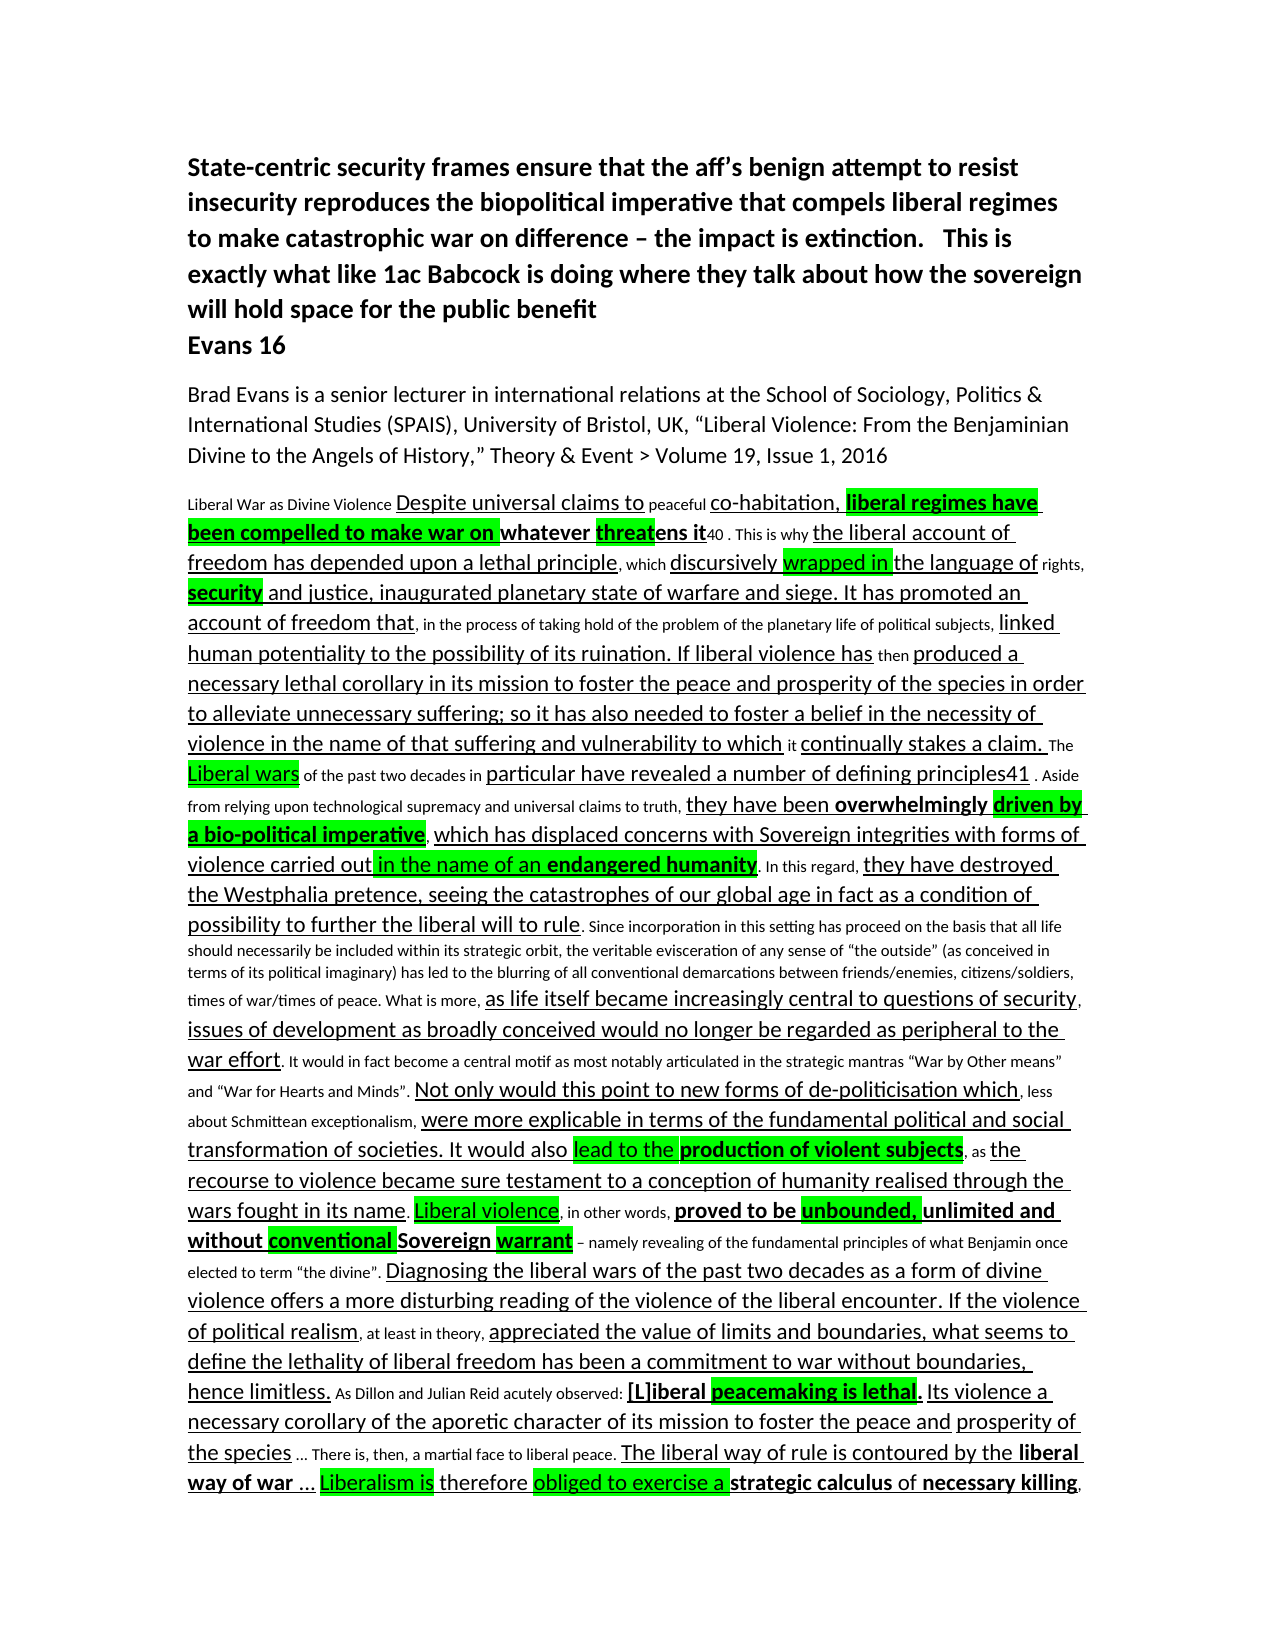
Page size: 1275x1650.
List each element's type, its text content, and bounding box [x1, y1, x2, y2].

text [187, 488, 1087, 1311]
text Evans 16 [187, 328, 1087, 361]
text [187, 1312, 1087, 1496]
subtitle State-centric security frames ensure that the aff’s benign attempt to resist insecurity reproduces the biopolitical imperative that compels liberal regimes to make catastrophic war on difference – the impact is extinction. This is exactly what like 1ac Babcock is doing where they talk about how the sovereign will hold space for the public benefit [187, 150, 1087, 326]
text Brad Evans is a senior lecturer in international relations at the School of Sociology, Politics & International Studies (SPAIS), University of Bristol, UK, “Liberal Violence: From the Benjaminian Divine to the Angels of History,” Theory & Event > Volume 19, Issue 1, 2016 [187, 380, 1087, 469]
